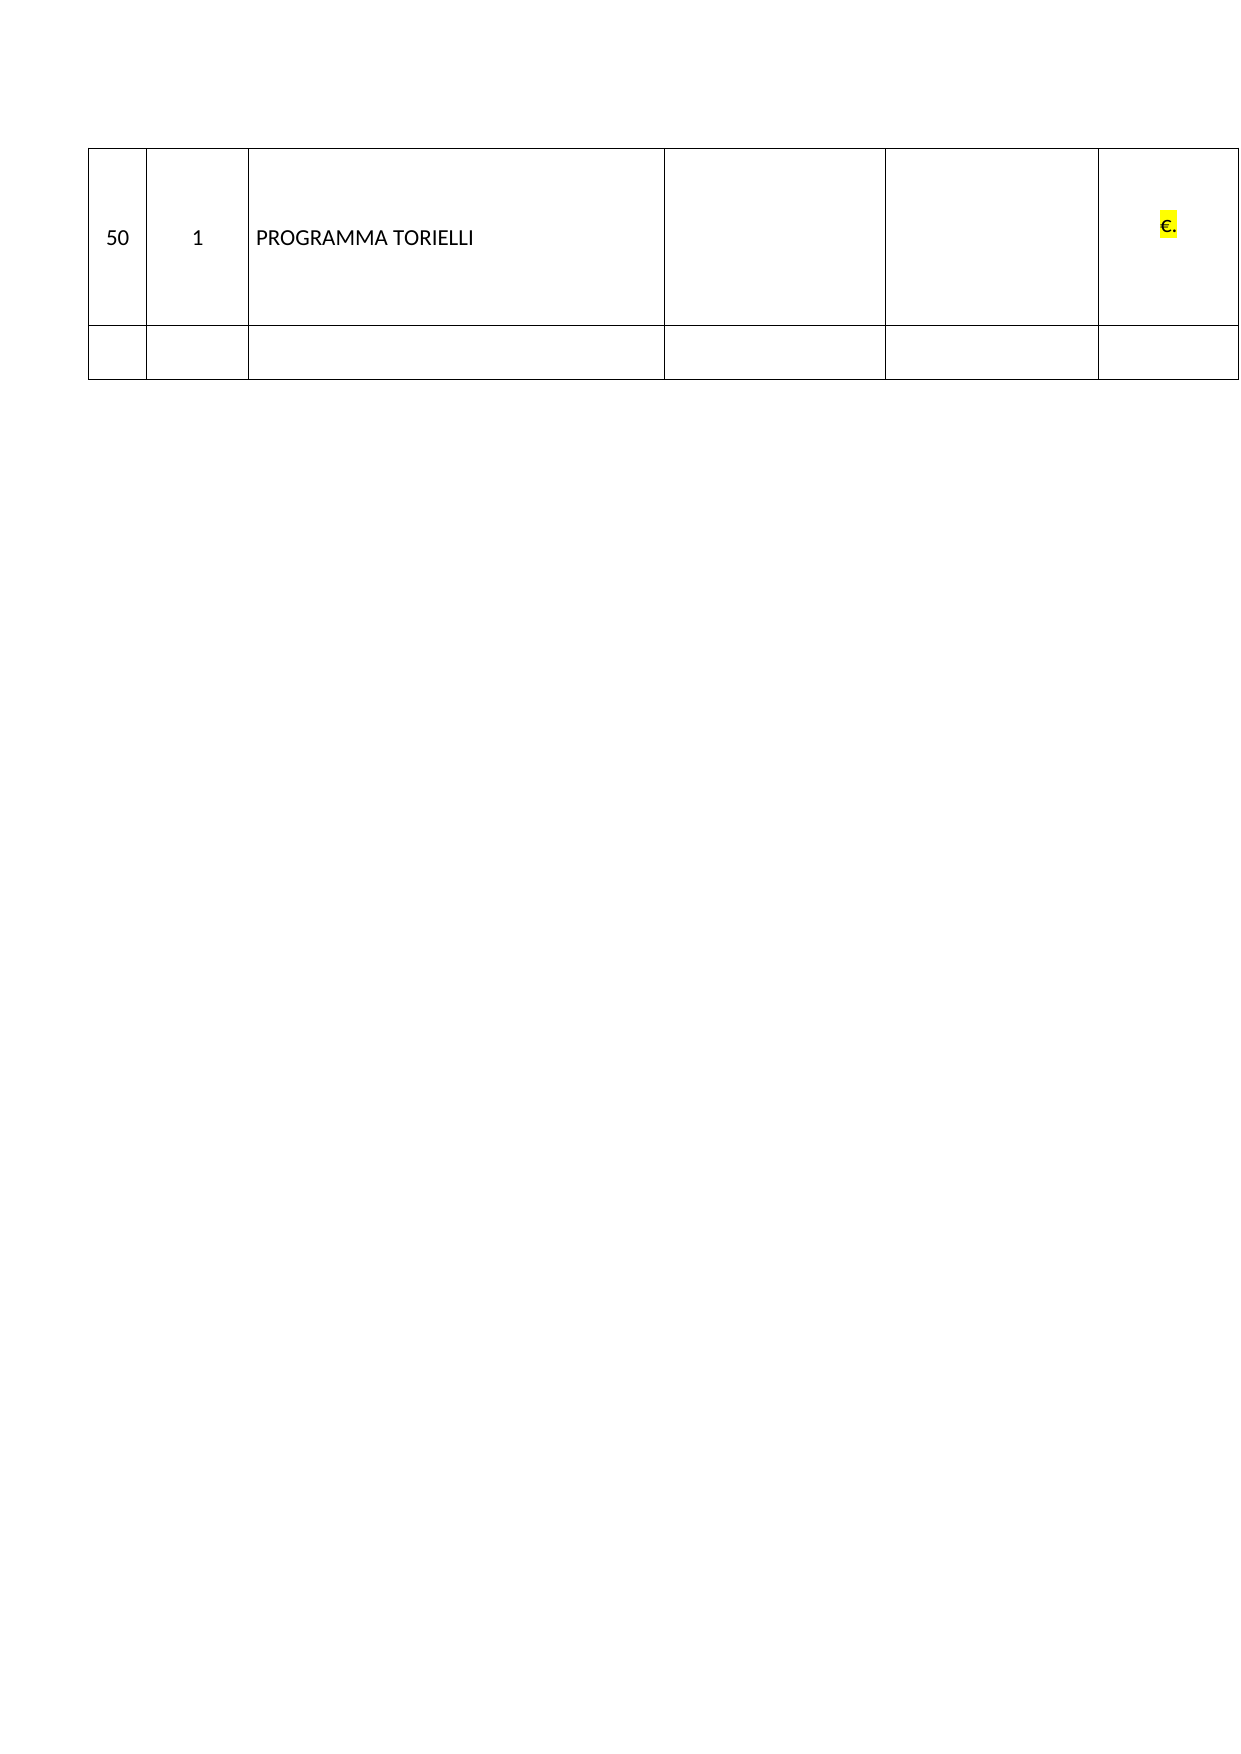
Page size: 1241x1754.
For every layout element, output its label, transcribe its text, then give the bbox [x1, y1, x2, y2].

table_cell €. [1099, 149, 1238, 325]
table_cell [665, 326, 885, 378]
table_cell 50 [89, 149, 146, 325]
table_cell [1099, 326, 1238, 378]
table_cell [886, 149, 1098, 325]
table_cell [886, 326, 1098, 378]
table_cell [89, 326, 146, 378]
table_cell 1 [147, 149, 248, 325]
table_cell [249, 326, 664, 378]
table_cell [147, 326, 248, 378]
table_cell [665, 149, 885, 325]
table_cell PROGRAMMA TORIELLI [249, 149, 664, 325]
